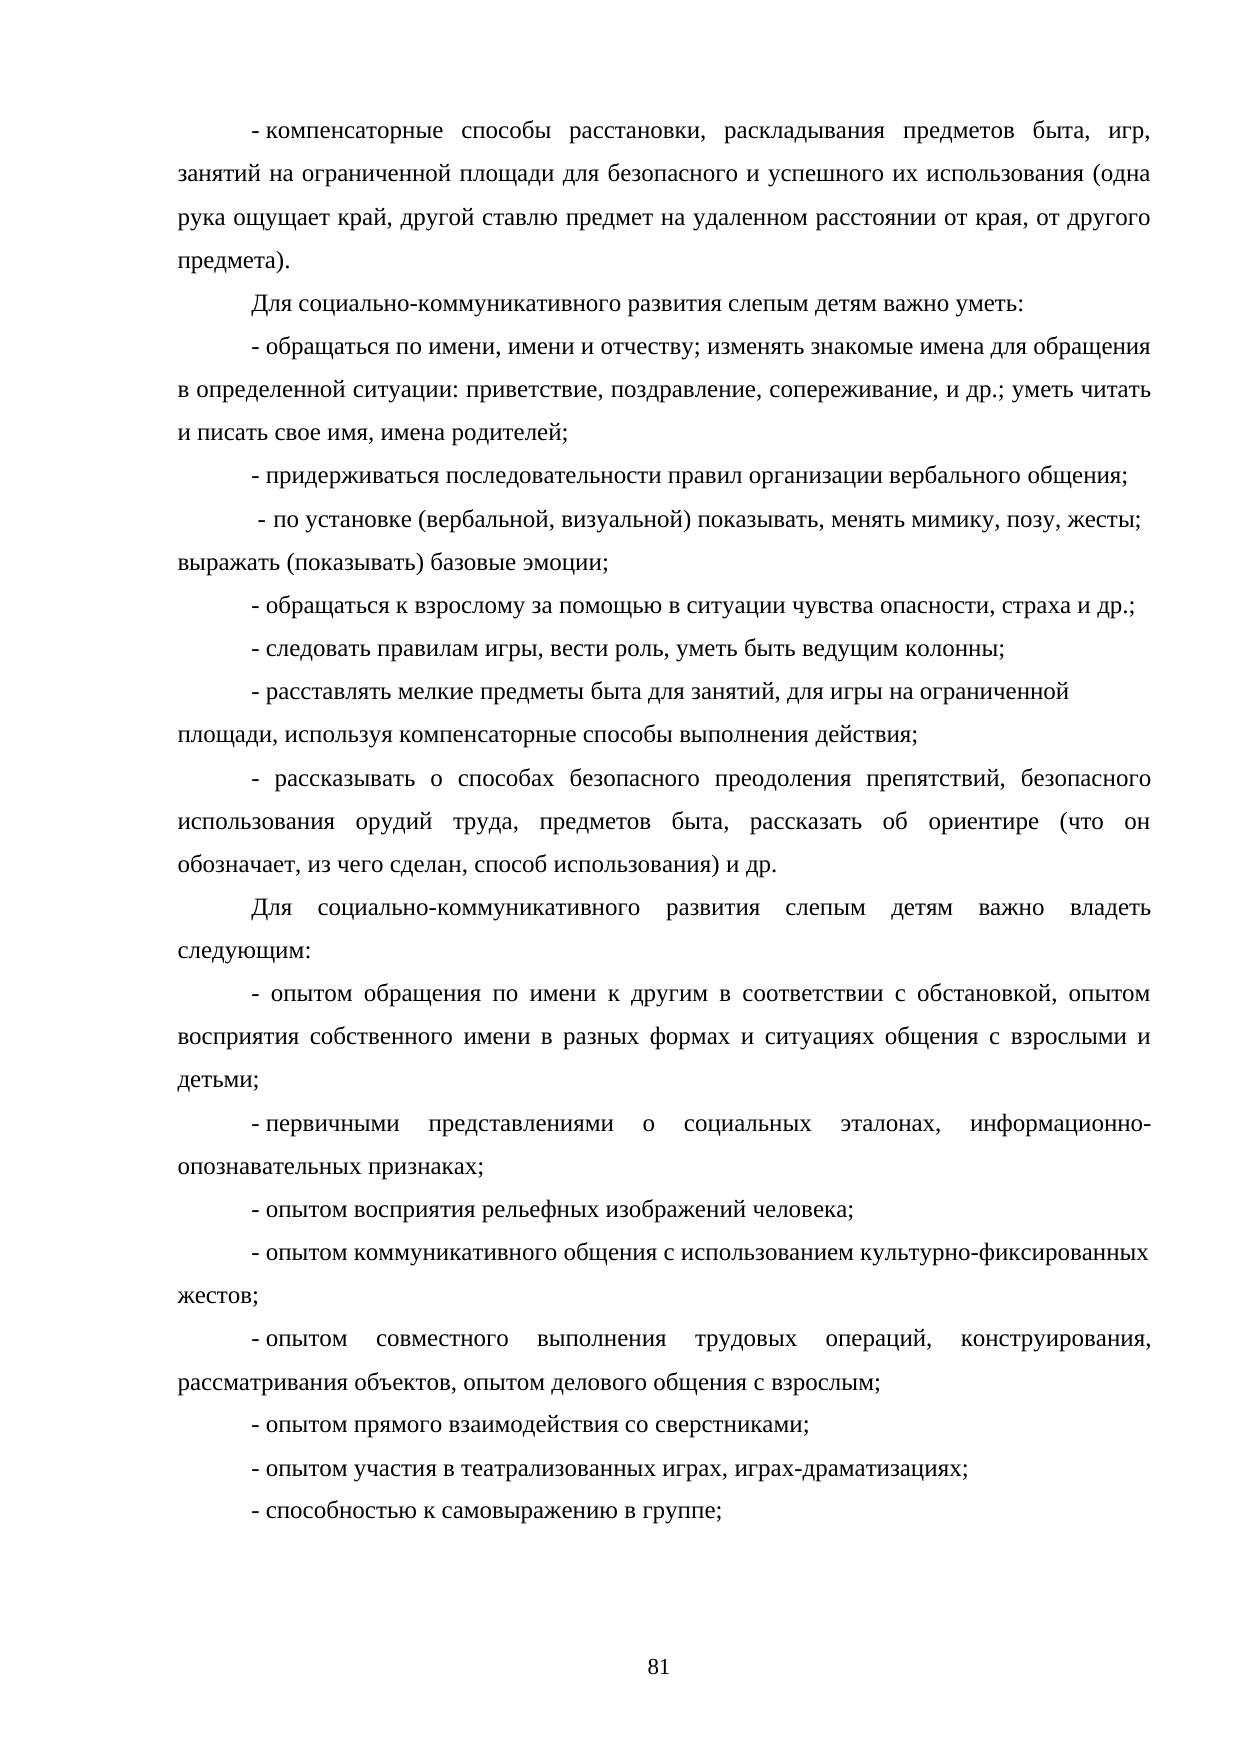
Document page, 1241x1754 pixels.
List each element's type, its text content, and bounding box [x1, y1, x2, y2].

list опытом коммуникативного общения с использованием культурно-фиксированных жестов; [177, 1237, 1152, 1309]
list компенсаторные способы расстановки, раскладывания предметов быта, игр, занятий на ограниченной площади для безопасного и успешного их использования (одна рука ощущает край, другой ставлю предмет на удаленном расстоянии от края, от другого предмета). [177, 115, 1152, 273]
list расставлять мелкие предметы быта для занятий, для игры на ограниченной площади, используя компенсаторные способы выполнения действия; [177, 676, 1152, 748]
text Для социально-коммуникативного развития слепым детям важно уметь: [251, 288, 1176, 317]
list первичными представлениями о социальных эталонах, информационно- опознавательных признаках; [177, 1108, 1152, 1179]
list обращаться по имени, имени и отчеству; изменять знакомые имена для обращения в определенной ситуации: приветствие, поздравление, сопереживание, и др.; уметь читать и писать свое имя, имена родителей; [177, 331, 1152, 446]
list опытом совместного выполнения трудовых операций, конструирования, рассматривания объектов, опытом делового общения с взрослым; [177, 1323, 1151, 1395]
list придерживаться последовательности правил организации вербального общения; [251, 461, 1176, 489]
list по установке (вербальной, визуальной) показывать, менять мимику, позу, жесты; выражать (показывать) базовые эмоции; [177, 504, 1151, 576]
list опытом восприятия рельефных изображений человека; [251, 1194, 1176, 1223]
list опытом прямого взаимодействия со сверстниками; [251, 1410, 1176, 1438]
list рассказывать о способах безопасного преодоления препятствий, безопасного использования орудий труда, предметов быта, рассказать об ориентире (что он обозначает, из чего сделан, способ использования) и др. [177, 763, 1152, 878]
list опытом участия в театрализованных играх, играх-драматизациях; [251, 1453, 1176, 1481]
text Для социально-коммуникативного развития слепым детям важно владеть следующим: [177, 892, 1152, 964]
list обращаться к взрослому за помощью в ситуации чувства опасности, страха и др.; [251, 590, 1176, 619]
list способностью к самовыражению в группе; [251, 1496, 1176, 1524]
list следовать правилам игры, вести роль, уметь быть ведущим колонны; [251, 633, 1176, 662]
list опытом обращения по имени к другим в соответствии с обстановкой, опытом восприятия собственного имени в разных формах и ситуациях общения с взрослыми и детьми; [177, 978, 1152, 1093]
